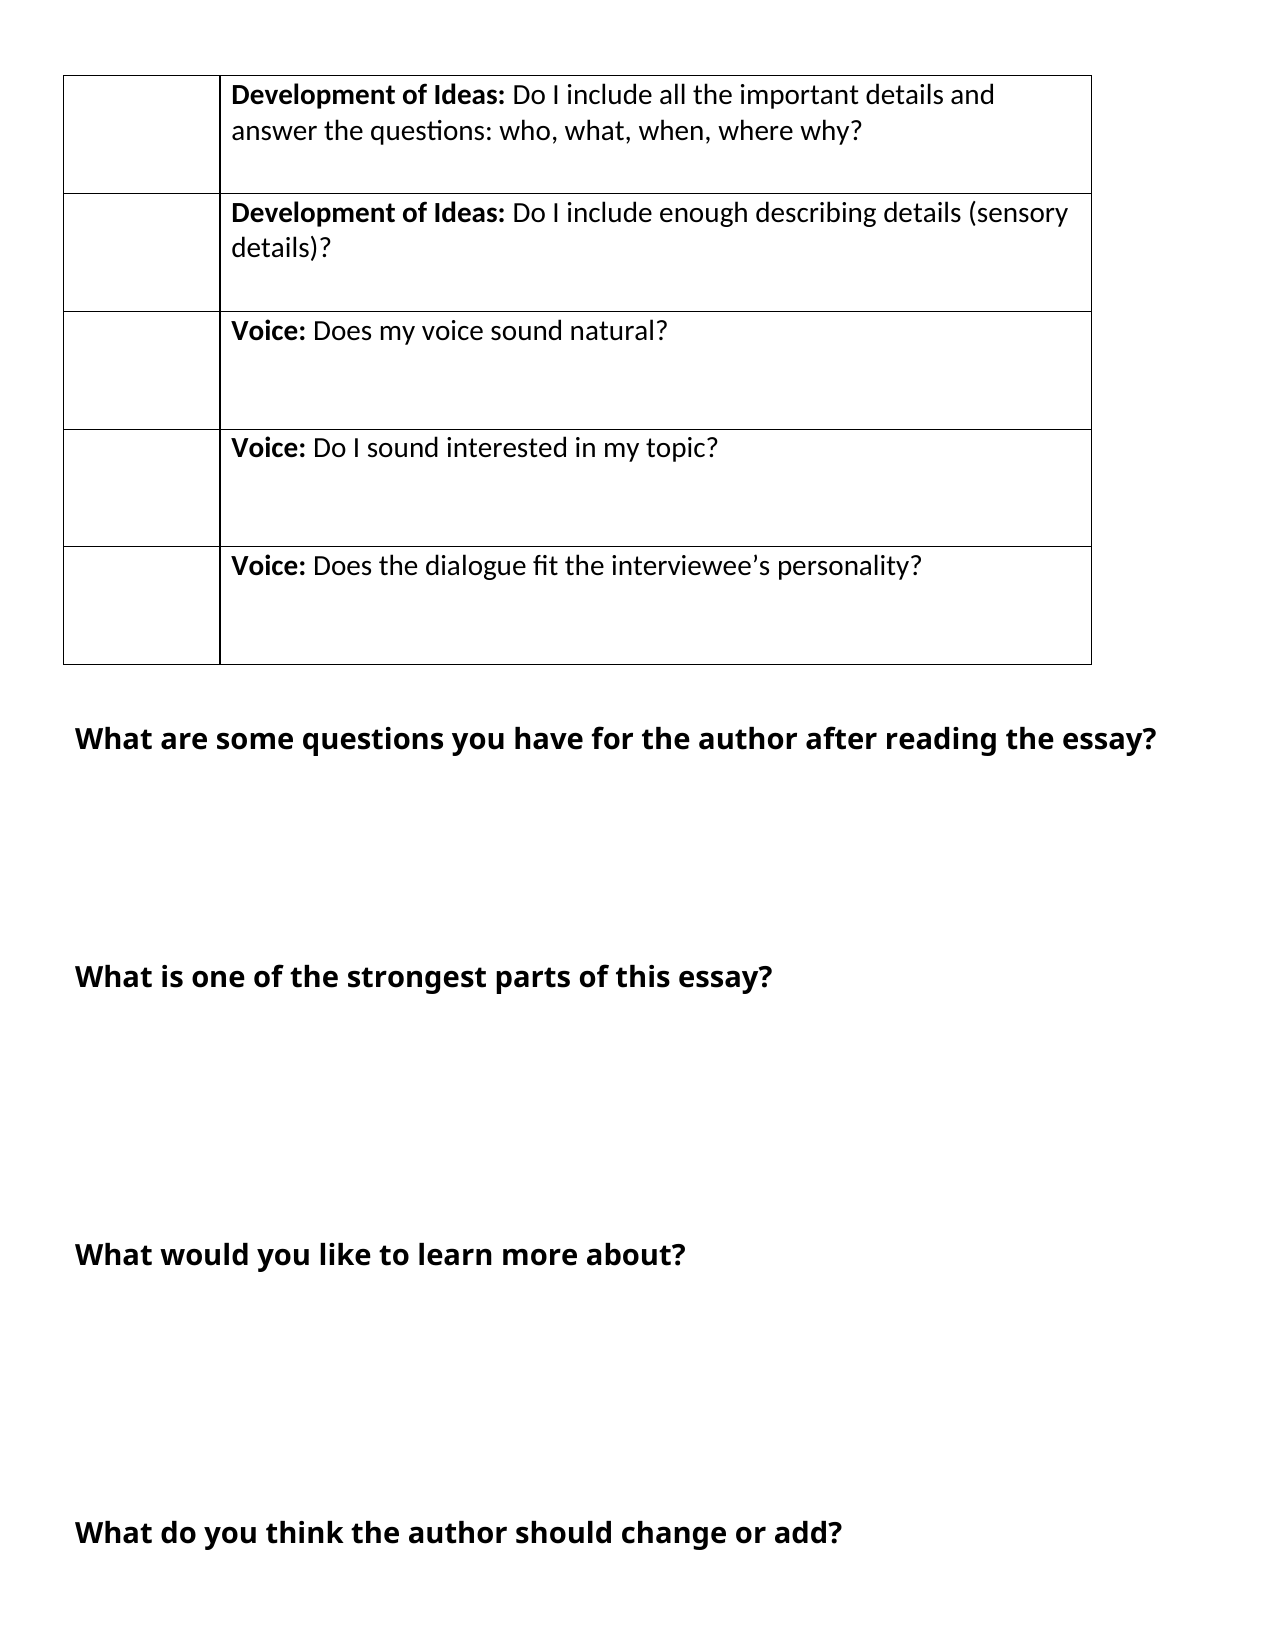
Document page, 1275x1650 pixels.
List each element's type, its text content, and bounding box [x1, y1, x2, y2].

table_cell [64, 76, 219, 193]
table_cell Voice: Does my voice sound natural? [221, 312, 1091, 428]
text What would you like to learn more about? [75, 1234, 1200, 1274]
table_cell Development of Ideas: Do I include enough describing details (sensory details)? [221, 194, 1091, 311]
table_cell [64, 312, 219, 428]
text What are some questions you have for the author after reading the essay? [75, 718, 1200, 758]
text What is one of the strongest parts of this essay? [75, 956, 1200, 996]
table_cell Voice: Do I sound interested in my topic? [221, 430, 1091, 546]
table_cell [64, 430, 219, 546]
table_cell [64, 547, 219, 664]
table_cell [64, 194, 219, 311]
table_cell Voice: Does the dialogue fit the interviewee’s personality? [221, 547, 1091, 664]
table_cell Development of Ideas: Do I include all the important details and answer the questions: who, what, when, where why? [221, 76, 1091, 193]
text What do you think the author should change or add? [75, 1512, 1200, 1552]
